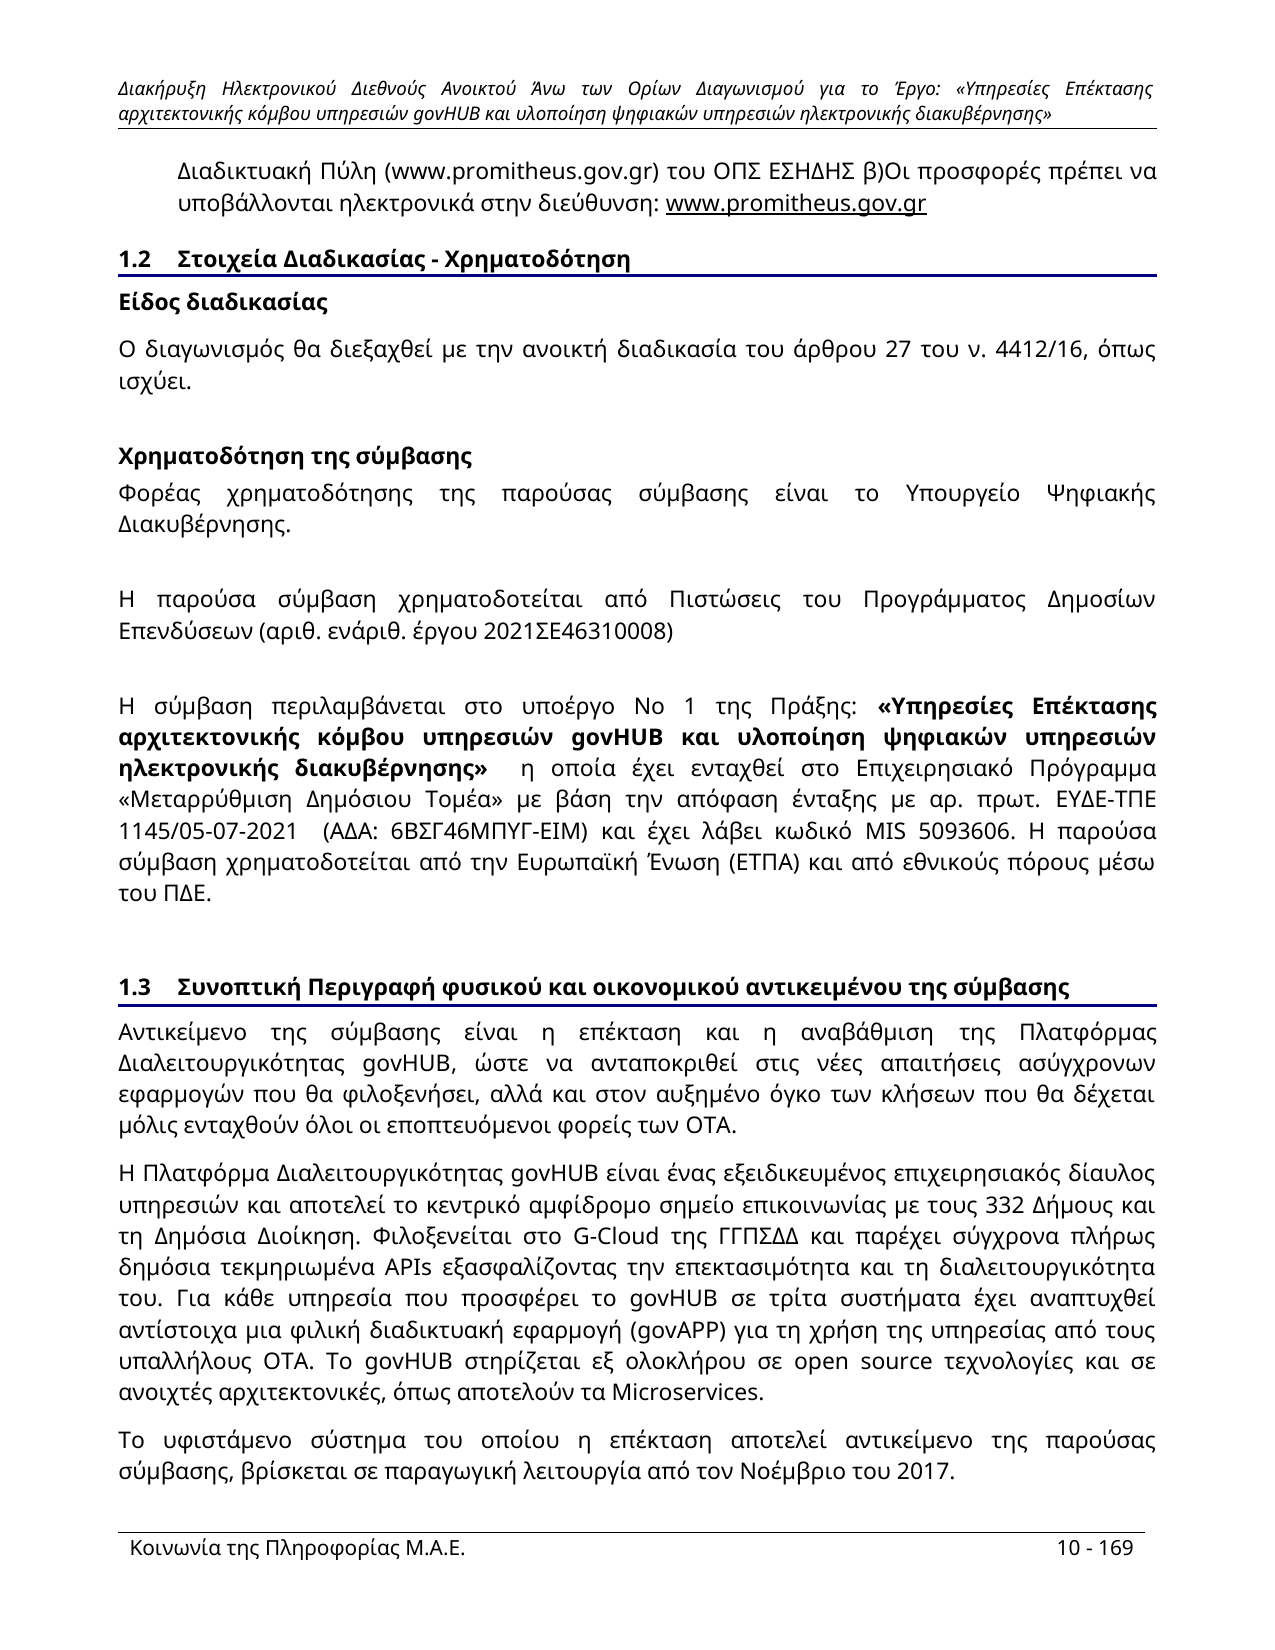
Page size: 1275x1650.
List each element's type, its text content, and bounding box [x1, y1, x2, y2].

text Η παρούσα σύμβαση χρηματοδοτείται από Πιστώσεις του Προγράμματος Δημοσίων Επενδύσεων (αριθ. ενάριθ. έργου 2021ΣΕ46310008) [118, 583, 1157, 646]
text Φορέας χρηματοδότησης της παρούσας σύμβασης είναι το Υπουργείο Ψηφιακής Διακυβέρνησης. [118, 477, 1157, 540]
text Χρηματοδότηση της σύμβασης [118, 440, 1157, 471]
text Η Πλατφόρμα Διαλειτουργικότητας govHUB είναι ένας εξειδικευμένος επιχειρησιακός δίαυλος υπηρεσιών και αποτελεί το κεντρικό αμφίδρομο σημείο επικοινωνίας με τους 332 Δήμους και τη Δημόσια Διοίκηση. Φιλοξενείται στο G-Cloud της ΓΓΠΣΔΔ και παρέχει σύγχρονα πλήρως δημόσια τεκμηριωμένα APIs εξασφαλίζοντας την επεκτασιμότητα και τη διαλειτουργικότητα του. Για κάθε υπηρεσία που προσφέρει το govHUB σε τρίτα συστήματα έχει αναπτυχθεί αντίστοιχα μια φιλική διαδικτυακή εφαρμογή (govAPP) για τη χρήση της υπηρεσίας από τους υπαλλήλους ΟΤΑ. Το govHUB στηρίζεται εξ ολοκλήρου σε open source τεχνολογίες και σε ανοιχτές αρχιτεκτονικές, όπως αποτελούν τα Microservices. [118, 1157, 1157, 1407]
text Αντικείμενο της σύμβασης είναι η επέκταση και η αναβάθμιση της Πλατφόρμας Διαλειτουργικότητας govHUB, ώστε να ανταποκριθεί στις νέες απαιτήσεις ασύγχρονων εφαρμογών που θα φιλοξενήσει, αλλά και στον αυξημένο όγκο των κλήσεων που θα δέχεται μόλις ενταχθούν όλοι οι εποπτευόμενοι φορείς των OTA. [118, 1016, 1157, 1141]
text Ο διαγωνισμός θα διεξαχθεί με την ανοικτή διαδικασία του άρθρου 27 του ν. 4412/16, όπως ισχύει. [118, 333, 1157, 396]
text Είδος διαδικασίας [118, 286, 1157, 317]
text Η σύμβαση περιλαμβάνεται στο υποέργο Νο 1 της Πράξης: «Υπηρεσίες Επέκτασης αρχιτεκτονικής κόμβου υπηρεσιών govHUB και υλοποίηση ψηφιακών υπηρεσιών ηλεκτρονικής διακυβέρνησης» η οποία έχει ενταχθεί στο Επιχειρησιακό Πρόγραμμα «Μεταρρύθμιση Δημόσιου Τομέα» με βάση την απόφαση ένταξης με αρ. πρωτ. ΕΥΔΕ-ΤΠΕ 1145/05-07-2021 (ΑΔΑ: 6ΒΣΓ46ΜΠΥΓ-ΕΙΜ) και έχει λάβει κωδικό MIS 5093606. Η παρούσα σύμβαση χρηματοδοτείται από την Ευρωπαϊκή Ένωση (ΕΤΠΑ) και από εθνικούς πόρους μέσω του ΠΔΕ. [118, 690, 1157, 908]
subtitle Στοιχεία Διαδικασίας - Χρηματοδότηση [118, 243, 1157, 274]
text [177, 155, 1157, 218]
subtitle Συνοπτική Περιγραφή φυσικού και οικονομικού αντικειμένου της σύμβασης [118, 971, 1157, 1004]
text Το υφιστάμενο σύστημα του οποίου η επέκταση αποτελεί αντικείμενο της παρούσας σύμβασης, βρίσκεται σε παραγωγική λειτουργία από τον Νοέμβριο του 2017. [118, 1424, 1157, 1487]
